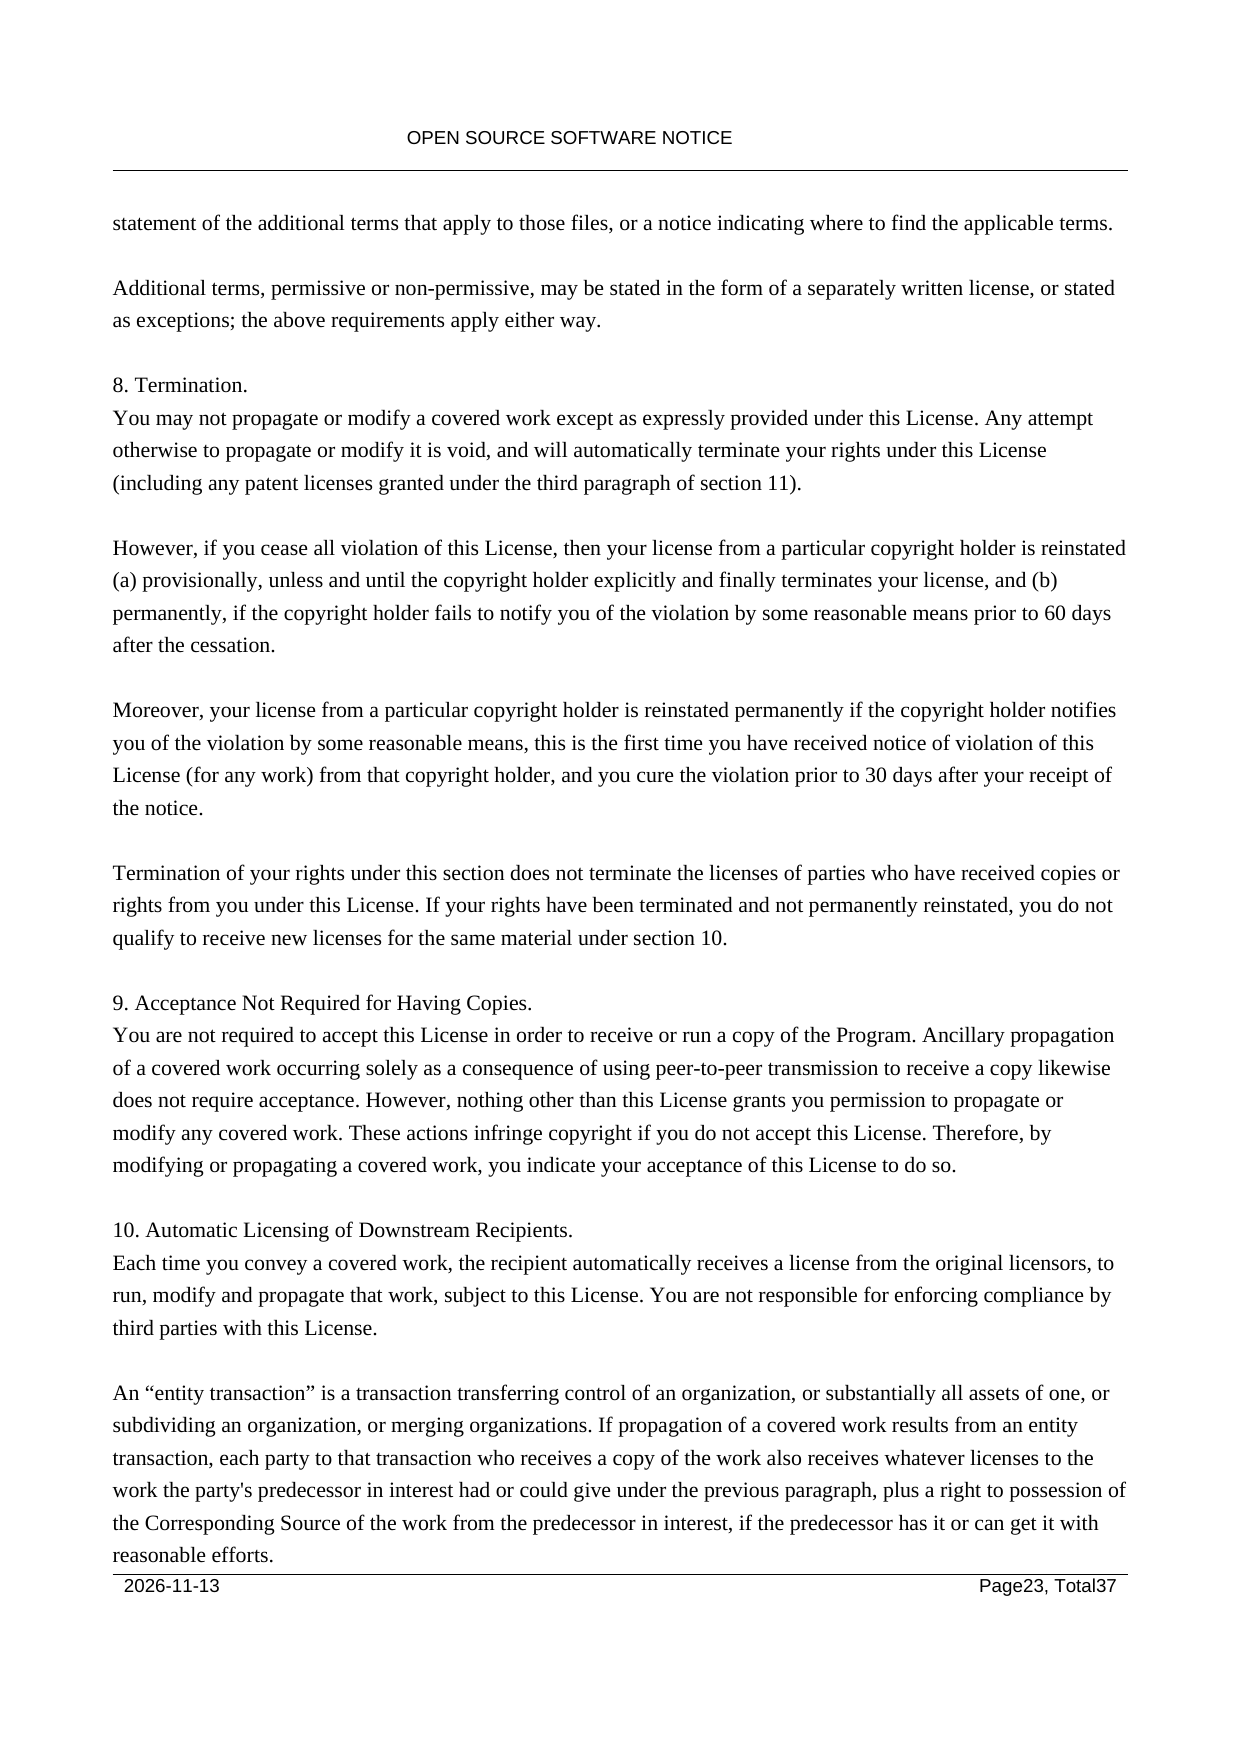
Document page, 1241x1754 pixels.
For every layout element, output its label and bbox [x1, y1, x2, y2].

text [112, 206, 1128, 1571]
